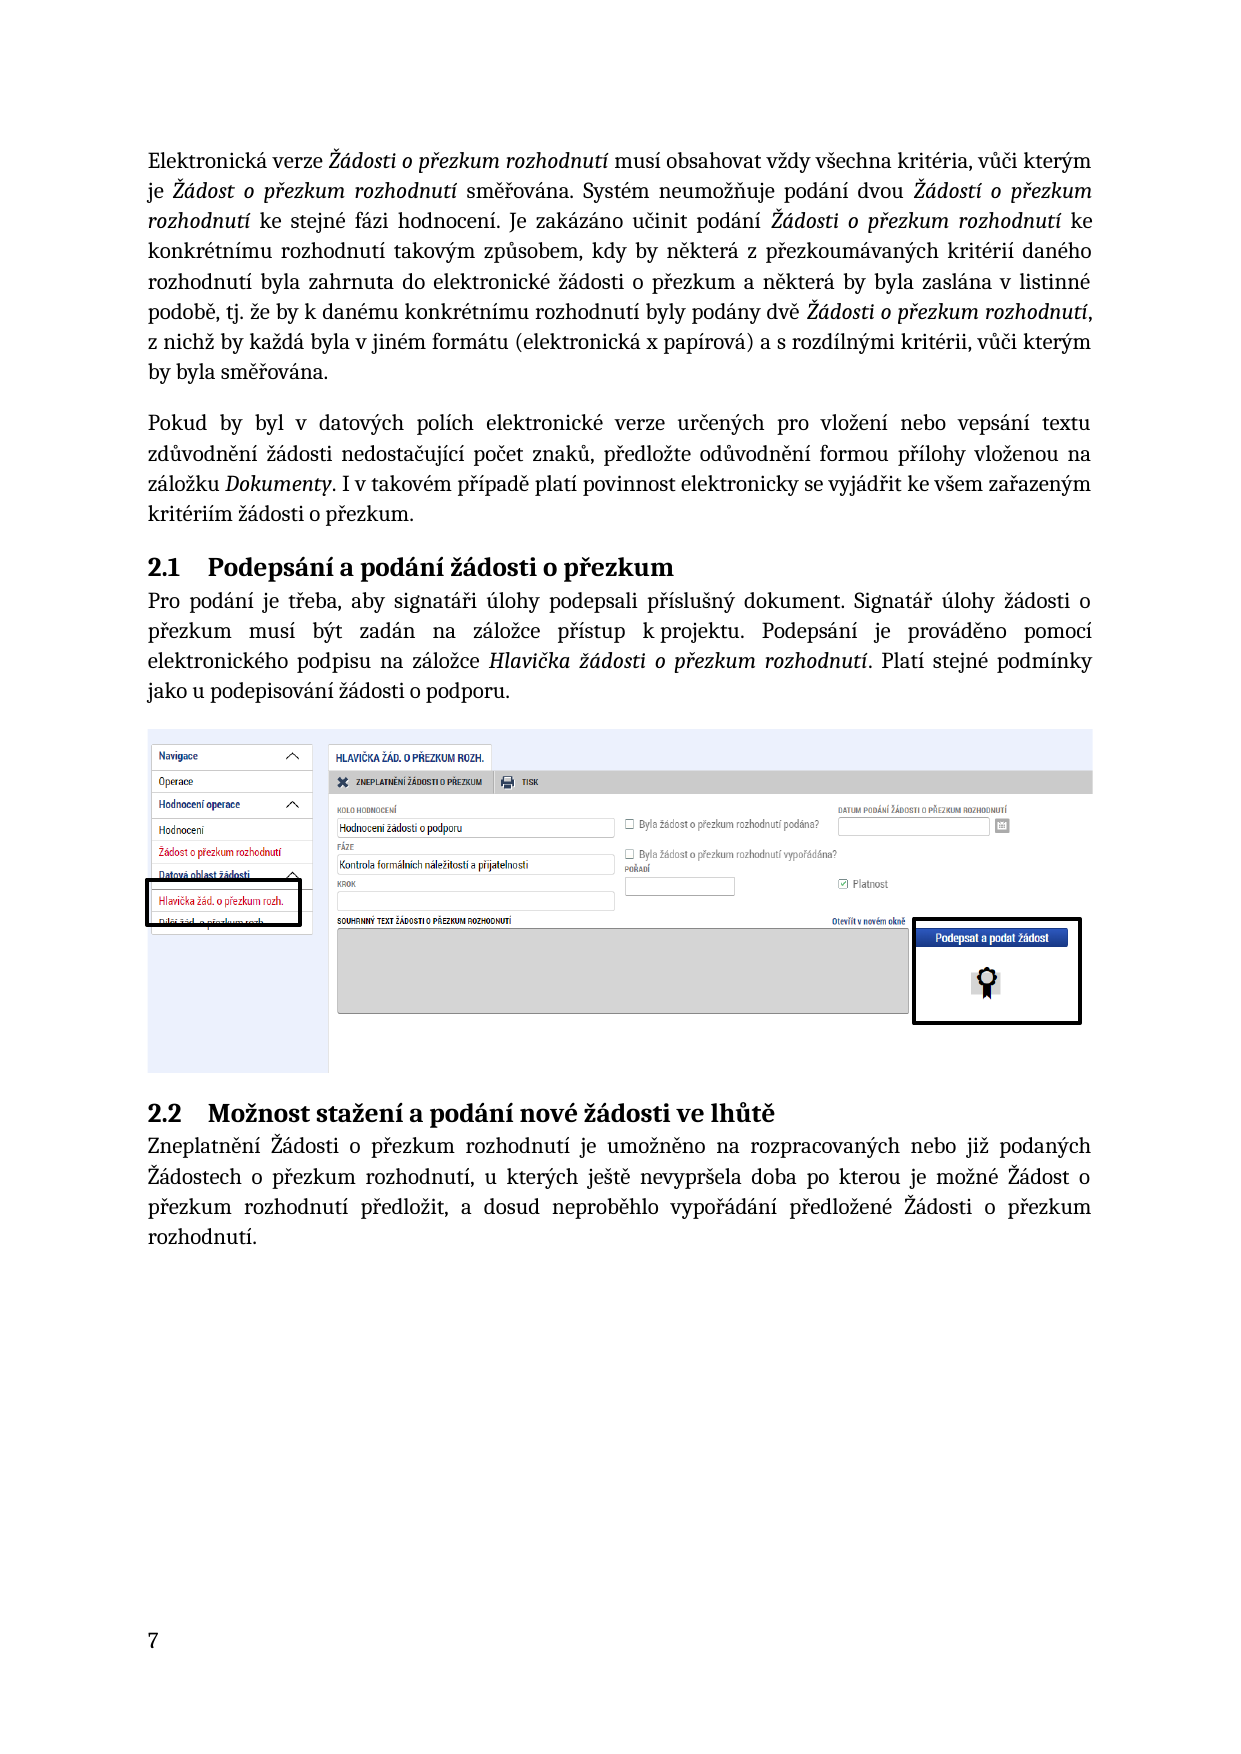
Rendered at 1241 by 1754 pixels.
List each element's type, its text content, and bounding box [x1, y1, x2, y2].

text Zneplatnění Žádosti o přezkum rozhodnutí je umožněno na rozpracovaných nebo již podaných Žádostech o přezkum rozhodnutí, u kterých ještě nevypršela doba po kterou je možné Žádost o přezkum rozhodnutí předložit, a dosud neproběhlo vypořádání předložené Žádosti o přezkum rozhodnutí. [148, 1133, 1093, 1250]
subtitle Podepsání a podání žádosti o přezkum [148, 552, 1093, 583]
text Elektronická verze Žádosti o přezkum rozhodnutí musí obsahovat vždy všechna kritéria, vůči kterým je Žádost o přezkum rozhodnutí směřována. Systém neumožňuje podání dvou Žádostí o přezkum rozhodnutí ke stejné fázi hodnocení. Je zakázáno učinit podání Žádosti o přezkum rozhodnutí ke konkrétnímu rozhodnutí takovým způsobem, kdy by některá z přezkoumávaných kritérií daného rozhodnutí byla zahrnuta do elektronické žádosti o přezkum a některá by byla zaslána v listinné podobě, tj. že by k danému konkrétnímu rozhodnutí byly podány dvě Žádosti o přezkum rozhodnutí, z nichž by každá byla v jiném formátu (elektronická x papírová) a s rozdílnými kritérii, vůči kterým by byla směřována. [148, 148, 1093, 385]
text Pro podání je třeba, aby signatáři úlohy podepsali příslušný dokument. Signatář úlohy žádosti o přezkum musí být zadán na záložce přístup k projektu. Podepsání je prováděno pomocí elektronického podpisu na záložce Hlavička žádosti o přezkum rozhodnutí. Platí stejné podmínky jako u podepisování žádosti o podporu. [148, 587, 1093, 704]
picture [147, 729, 1093, 1073]
text Pokud by byl v datových polích elektronické verze určených pro vložení nebo vepsání textu zdůvodnění žádosti nedostačující počet znaků, předložte odůvodnění formou přílohy vloženou na záložku Dokumenty. I v takovém případě platí povinnost elektronicky se vyjádřit ke všem zařazeným kritériím žádosti o přezkum. [148, 410, 1093, 527]
subtitle Možnost stažení a podání nové žádosti ve lhůtě [148, 1098, 1093, 1129]
picture [149, 882, 298, 923]
